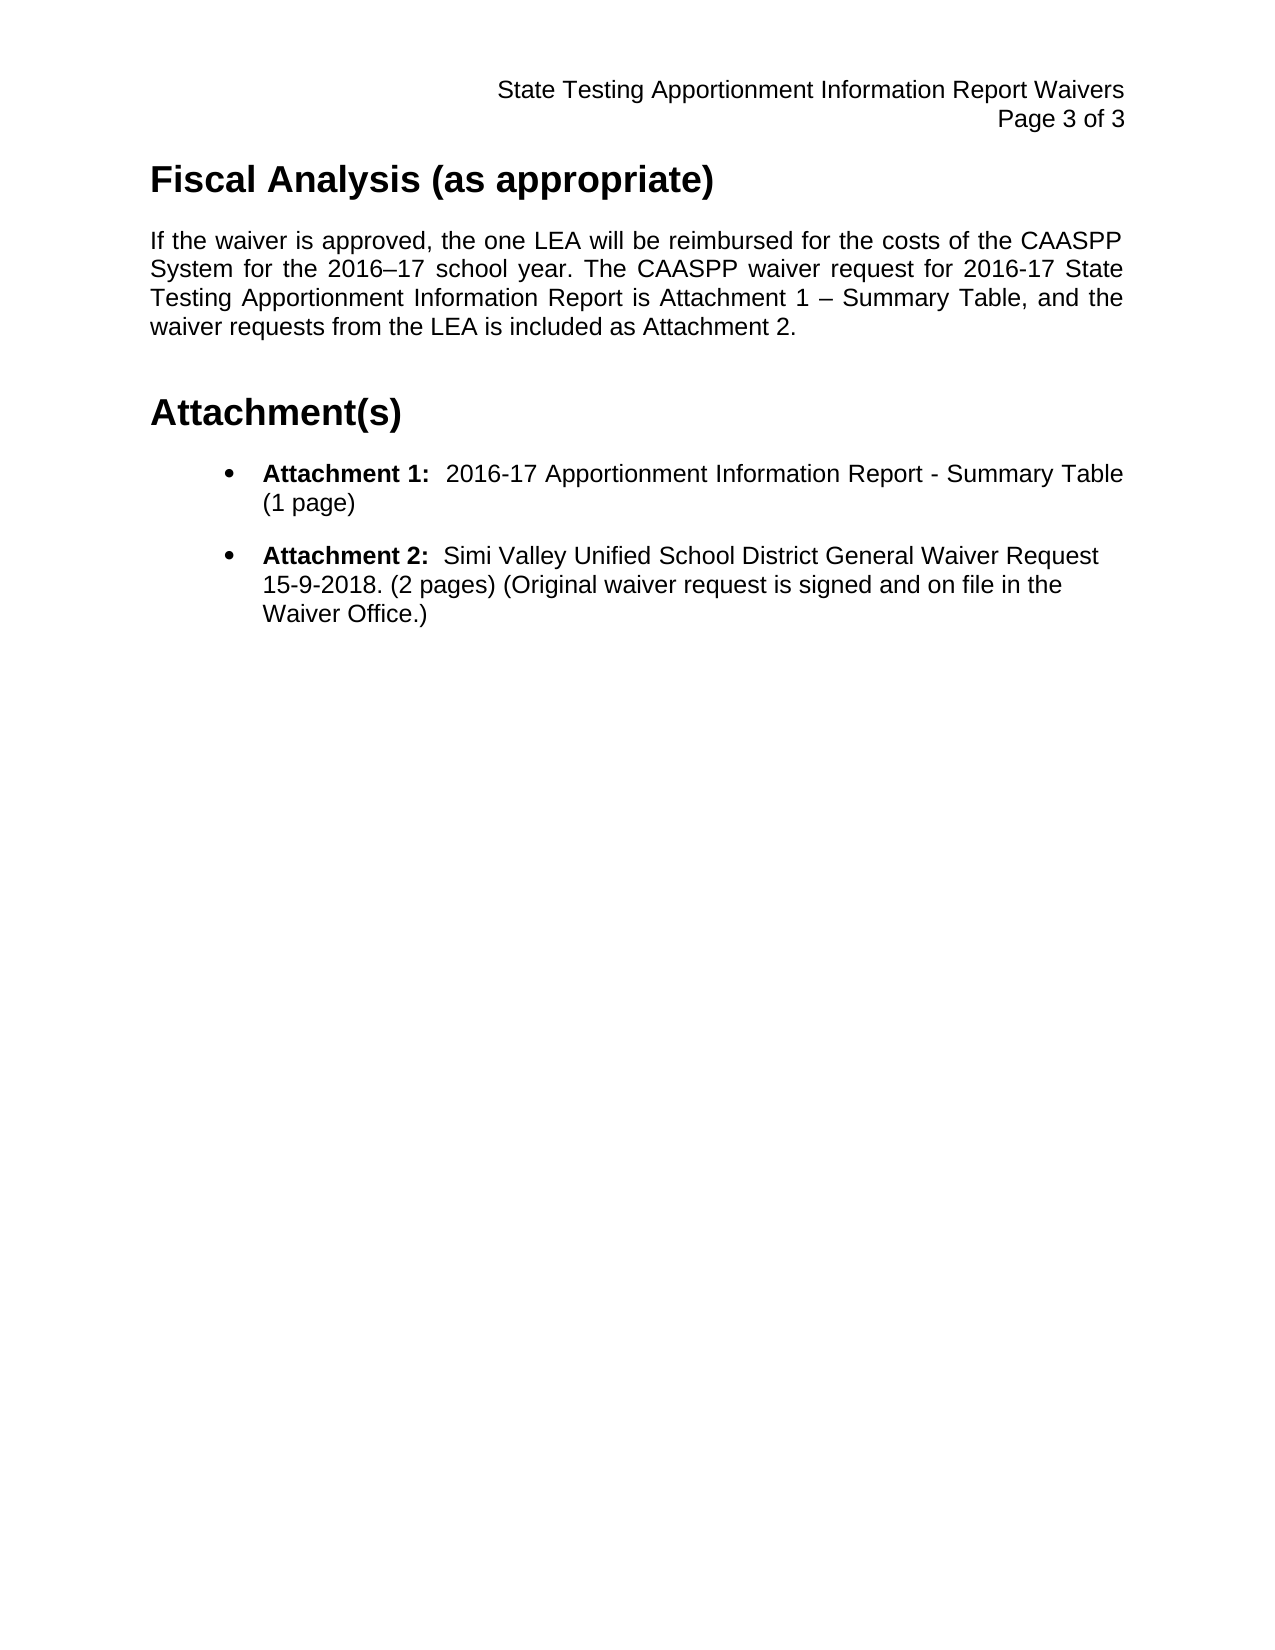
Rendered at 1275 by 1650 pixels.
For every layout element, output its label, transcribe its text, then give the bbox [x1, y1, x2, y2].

subtitle Fiscal Analysis (as appropriate) [150, 157, 1125, 201]
list Attachment 1: 2016-17 Apportionment Information Report - Summary Table (1 page) [225, 459, 1125, 516]
list Attachment 2: Simi Valley Unified School District General Waiver Request 15-9-2018. (2 pages) (Original waiver request is signed and on file in the Waiver Office.) [225, 541, 1125, 628]
subtitle Attachment(s) [150, 391, 1125, 434]
text If the waiver is approved, the one LEA will be reimbursed for the costs of the CAASPP System for the 2016–17 school year. The CAASPP waiver request for 2016-17 State Testing Apportionment Information Report is Attachment 1 – Summary Table, and the waiver requests from the LEA is included as Attachment 2. [150, 226, 1125, 341]
